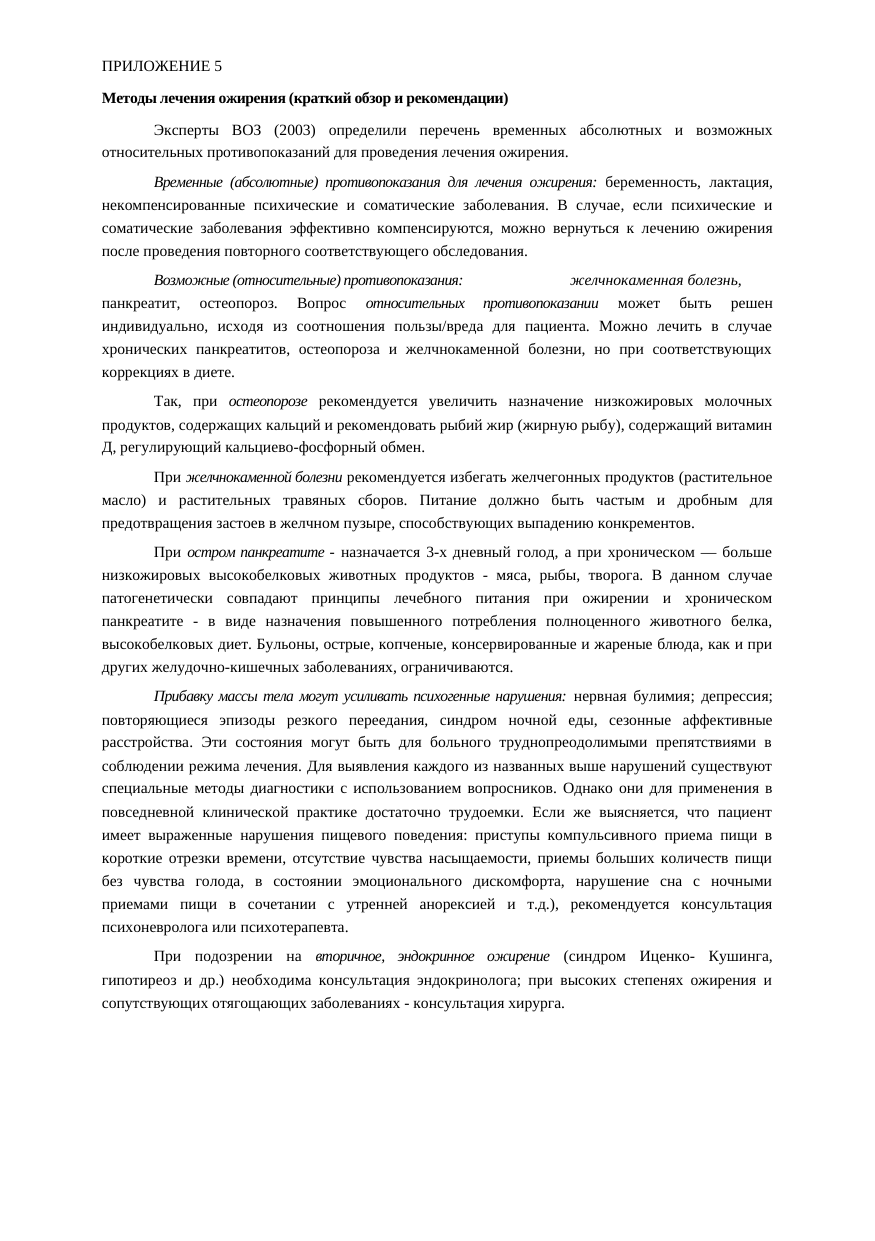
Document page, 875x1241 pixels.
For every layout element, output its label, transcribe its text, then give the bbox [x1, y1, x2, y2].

text При желчнокаменной болезни рекомендуется избегать желчегонных продуктов (растительное масло) и растительных травяных сборов. Питание должно быть частым и дробным для предотвращения застоев в желчном пузыре, способствующих выпадению конкрементов. [102, 464, 773, 533]
text ПРИЛОЖЕНИЕ 5 [102, 59, 222, 74]
text При подозрении на вторичное, эндокринное ожирение (синдром Иценко- Кушинга, гипотиреоз и др.) необходима консультация эндокринолога; при высоких степенях ожирения и сопутствующих отягощающих заболеваниях - консультация хирурга. [102, 943, 773, 1013]
text Так, при остеопорозе рекомендуется увеличить назначение низкожировых молочных продуктов, содержащих кальций и рекомендовать рыбий жир (жирную рыбу), содержащий витамин Д, регулирующий кальциево-фосфорный обмен. [102, 388, 773, 458]
text При остром панкреатите - назначается 3-х дневный голод, а при хроническом — больше низкожировых высокобелковых животных продуктов - мяса, рыбы, творога. В данном случае патогенетически совпадают принципы лечебного питания при ожирении и хроническом панкреатите - в виде назначения повышенного потребления полноценного животного белка, высокобелковых диет. Бульоны, острые, копченые, консервированные и жареные блюда, как и при других желудочно-кишечных заболеваниях, ограничиваются. [102, 539, 773, 677]
text Эксперты ВОЗ (2003) определили перечень временных абсолютных и возможных относительных противопоказаний для проведения лечения ожирения. [102, 117, 773, 163]
text панкреатит, остеопороз. Вопрос относительных противопоказании может быть решен индивидуально, исходя из соотношения пользы/вреда для пациента. Можно лечить в случае хронических панкреатитов, остеопороза и желчнокаменной болезни, но при соответствующих коррекциях в диете. [102, 290, 773, 382]
text Методы лечения ожирения (краткий обзор и рекомендации) [102, 91, 775, 107]
text Временные (абсолютные) противопоказания для лечения ожирения: беременность, лактация, некомпенсированные психические и соматические заболевания. В случае, если психические и соматические заболевания эффективно компенсируются, можно вернуться к лечению ожирения после проведения повторного соответствующего обследования. [102, 169, 773, 261]
text Прибавку массы тела могут усиливать психогенные нарушения: нервная булимия; депрессия; повторяющиеся эпизоды резкого переедания, синдром ночной еды, сезонные аффективные расстройства. Эти состояния могут быть для больного труднопреодолимыми препятствиями в соблюдении режима лечения. Для выявления каждого из названных выше нарушений существуют специальные методы диагностики с использованием вопросников. Однако они для применения в повседневной клинической практике достаточно трудоемки. Если же выясняется, что пациент имеет выраженные нарушения пищевого поведения: приступы компульсивного приема пищи в короткие отрезки времени, отсутствие чувства насыщаемости, приемы больших количеств пищи без чувства голода, в состоянии эмоционального дискомфорта, нарушение сна с ночными приемами пищи в сочетании с утренней анорексией и т.д.), рекомендуется консультация психоневролога или психотерапевта. [102, 683, 773, 937]
text Возможные (относительные) противопоказания: желчнокаменная болезнь, [102, 267, 775, 290]
